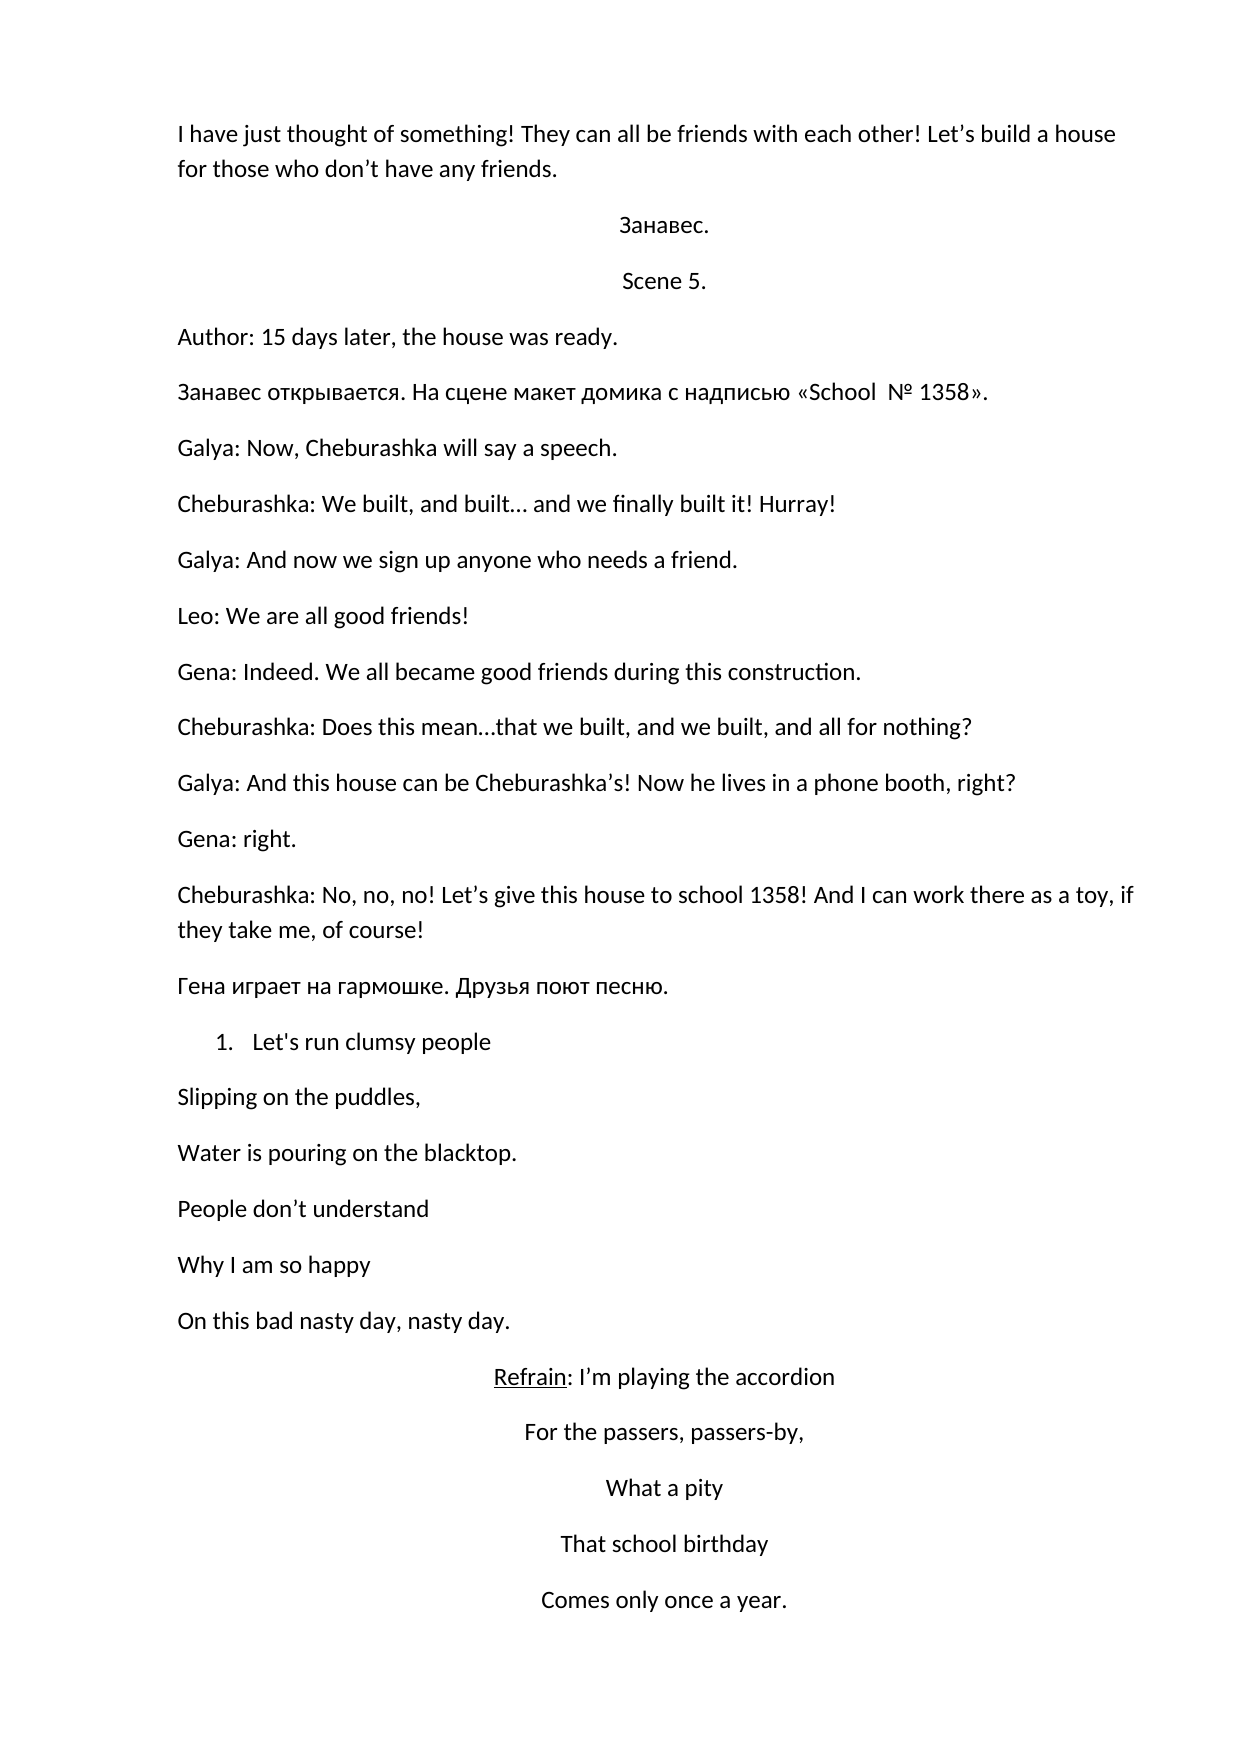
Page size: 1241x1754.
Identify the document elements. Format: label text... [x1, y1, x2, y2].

text Galya: And now we sign up anyone who needs a friend. [177, 544, 1152, 574]
text That school birthday [177, 1528, 1152, 1559]
text What a pity [177, 1472, 1152, 1503]
text Why I am so happy [177, 1249, 1152, 1279]
list Let's run clumsy people [215, 1026, 1152, 1056]
text Gena: Indeed. We all became good friends during this construction. [177, 656, 1152, 686]
text Slipping on the puddles, [177, 1081, 1152, 1112]
text Author: 15 days later, the house was ready. [177, 321, 1152, 351]
text Galya: Now, Cheburashka will say a speech. [177, 432, 1152, 463]
text Galya: And this house can be Cheburashka’s! Now he lives in a phone booth, right? [177, 767, 1152, 798]
text Refrain: I’m playing the accordion [177, 1361, 1152, 1391]
text Cheburashka: No, no, no! Let’s give this house to school 1358! And I can work there as a toy, if they take me, of course! [177, 879, 1152, 944]
text Занавес открывается. На сцене макет домика с надписью «School № 1358». [177, 376, 1152, 407]
text Гена играет на гармошке. Друзья поют песню. [177, 970, 1152, 1000]
text For the passers, passers-by, [177, 1416, 1152, 1447]
text Leo: We are all good friends! [177, 600, 1152, 630]
text Cheburashka: We built, and built… and we finally built it! Hurray! [177, 488, 1152, 519]
text On this bad nasty day, nasty day. [177, 1305, 1152, 1335]
text Scene 5. [177, 265, 1152, 295]
text Cheburashka: Does this mean…that we built, and we built, and all for nothing? [177, 711, 1152, 742]
text Water is pouring on the blacktop. [177, 1137, 1152, 1168]
text People don’t understand [177, 1193, 1152, 1224]
text Gena: right. [177, 823, 1152, 854]
text Comes only once a year. [177, 1584, 1152, 1614]
text Занавес. [177, 209, 1152, 239]
text I have just thought of something! They can all be friends with each other! Let’s build a house for those who don’t have any friends. [177, 118, 1152, 184]
